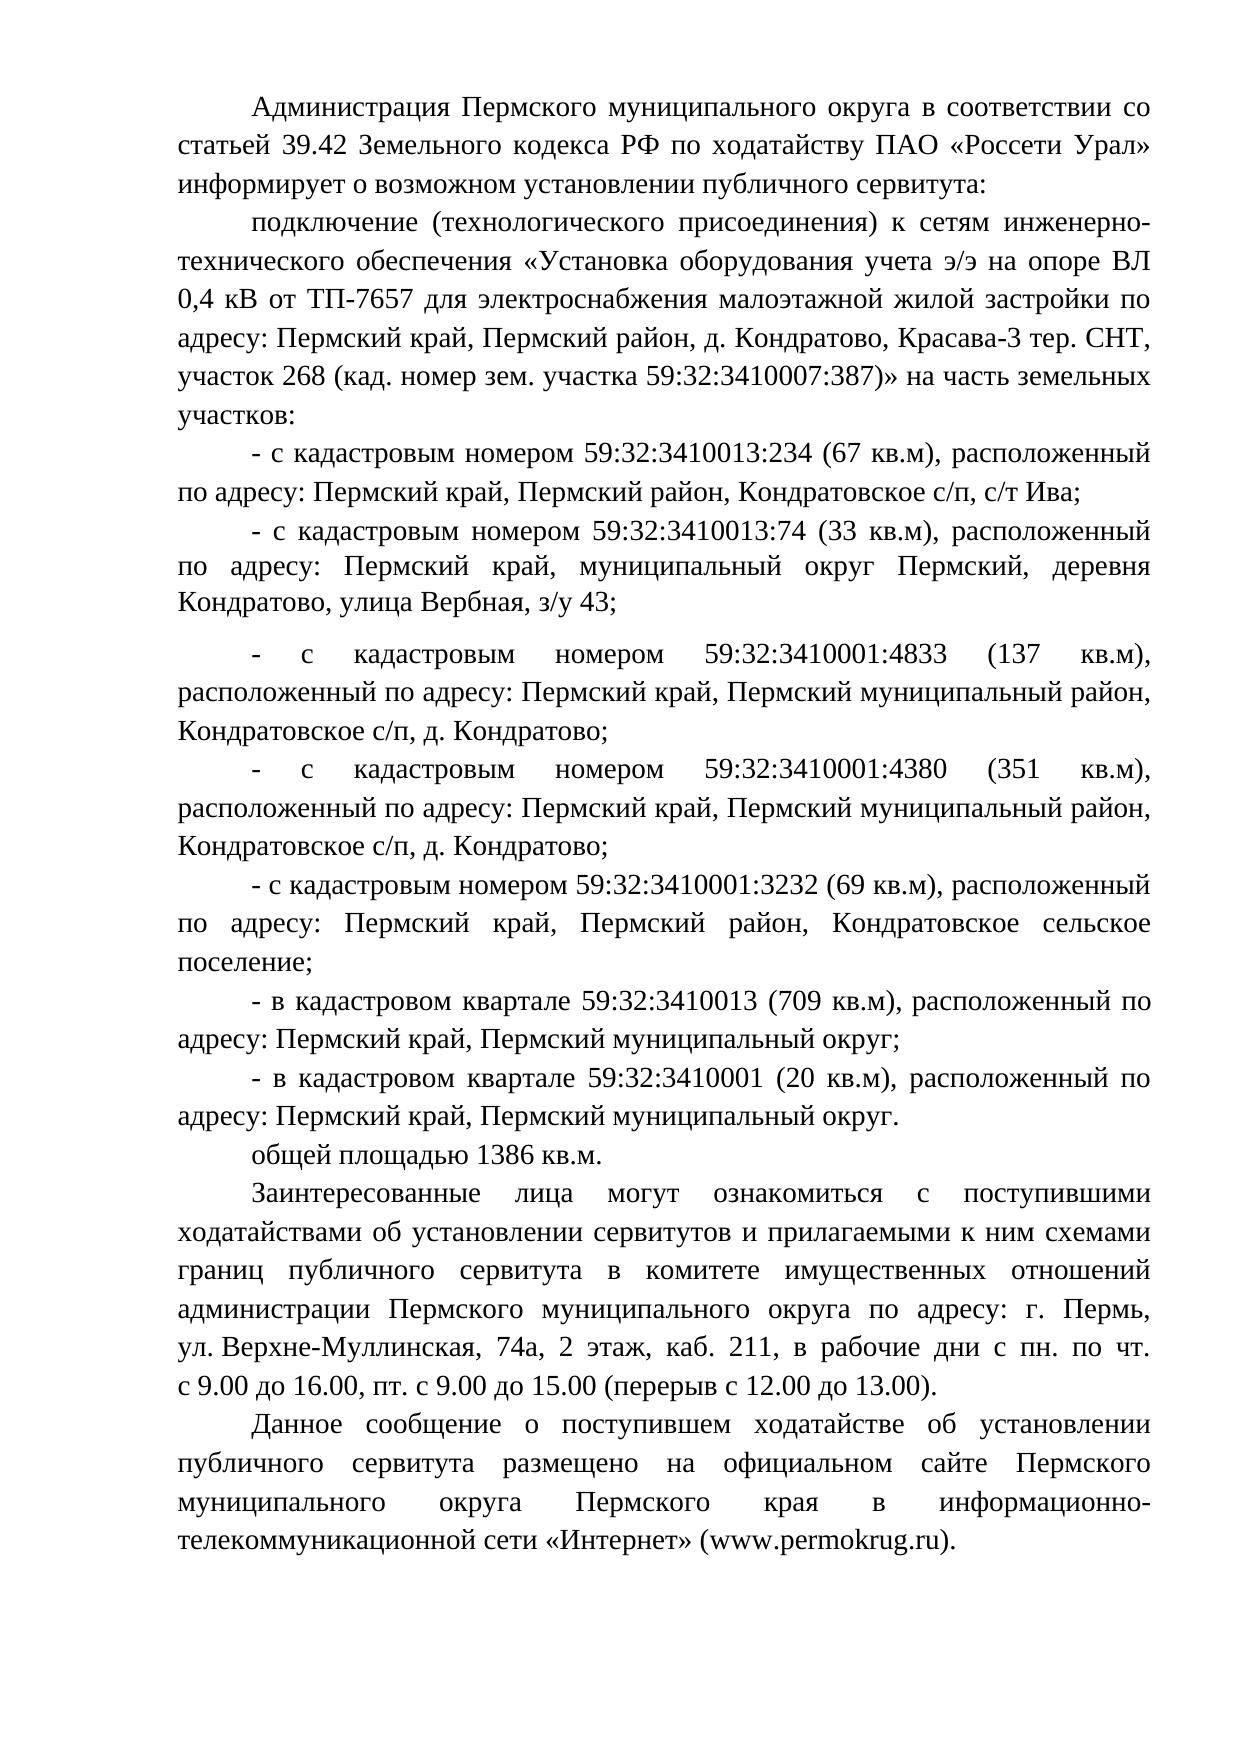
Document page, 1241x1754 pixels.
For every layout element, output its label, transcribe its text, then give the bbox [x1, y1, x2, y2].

list Заинтересованные лица могут ознакомиться с поступившими ходатайствами об установлении сервитутов и прилагаемыми к ним схемами границ публичного сервитута в комитете имущественных отношений администрации Пермского муниципального округа по адресу: г. Пермь, ул. Верхне-Муллинская, 74а, 2 этаж, каб. 211, в рабочие дни с пн. по чт. с 9.00 до 16.00, пт. с 9.00 до 15.00 (перерыв с 12.00 до 13.00). [177, 1175, 1152, 1402]
list - в кадастровом квартале 59:32:3410001 (20 кв.м), расположенный по адресу: Пермский край, Пермский муниципальный округ. [177, 1060, 1152, 1132]
list общей площадью 1386 кв.м. [177, 1137, 1152, 1170]
list - с кадастровым номером 59:32:3410001:4833 (137 кв.м), расположенный по адресу: Пермский край, Пермский муниципальный район, Кондратовское с/п, д. Кондратово; [177, 636, 1152, 746]
list - с кадастровым номером 59:32:3410013:234 (67 кв.м), расположенный по адресу: Пермский край, Пермский район, Кондратовское с/п, с/т Ива; [177, 436, 1152, 508]
text Данное сообщение о поступившем ходатайстве об установлении публичного сервитута размещено на официальном сайте Пермского муниципального округа Пермского края в информационно-телекоммуникационной сети «Интернет» (www.permokrug.ru). [177, 1407, 1152, 1556]
text Администрация Пермского муниципального округа в соответствии со статьей 39.42 Земельного кодекса РФ по ходатайству ПАО «Россети Урал» информирует о возможном установлении публичного сервитута: [177, 89, 1152, 199]
list подключение (технологического присоединения) к сетям инженерно-технического обеспечения «Установка оборудования учета э/э на опоре ВЛ 0,4 кВ от ТП-7657 для электроснабжения малоэтажной жилой застройки по адресу: Пермский край, Пермский район, д. Кондратово, Красава-3 тер. СНТ, участок 268 (кад. номер зем. участка 59:32:3410007:387)» на часть земельных участков: [177, 204, 1152, 431]
list - в кадастровом квартале 59:32:3410013 (709 кв.м), расположенный по адресу: Пермский край, Пермский муниципальный округ; [177, 983, 1152, 1055]
list - с кадастровым номером 59:32:3410001:3232 (69 кв.м), расположенный по адресу: Пермский край, Пермский район, Кондратовское сельское поселение; [177, 867, 1152, 978]
list - с кадастровым номером 59:32:3410001:4380 (351 кв.м), расположенный по адресу: Пермский край, Пермский муниципальный район, Кондратовское с/п, д. Кондратово; [177, 751, 1152, 862]
text - с кадастровым номером 59:32:3410013:74 (33 кв.м), расположенный по адресу: Пермский край, муниципальный округ Пермский, деревня Кондратово, улица Вербная, з/у 43; [177, 513, 1152, 617]
